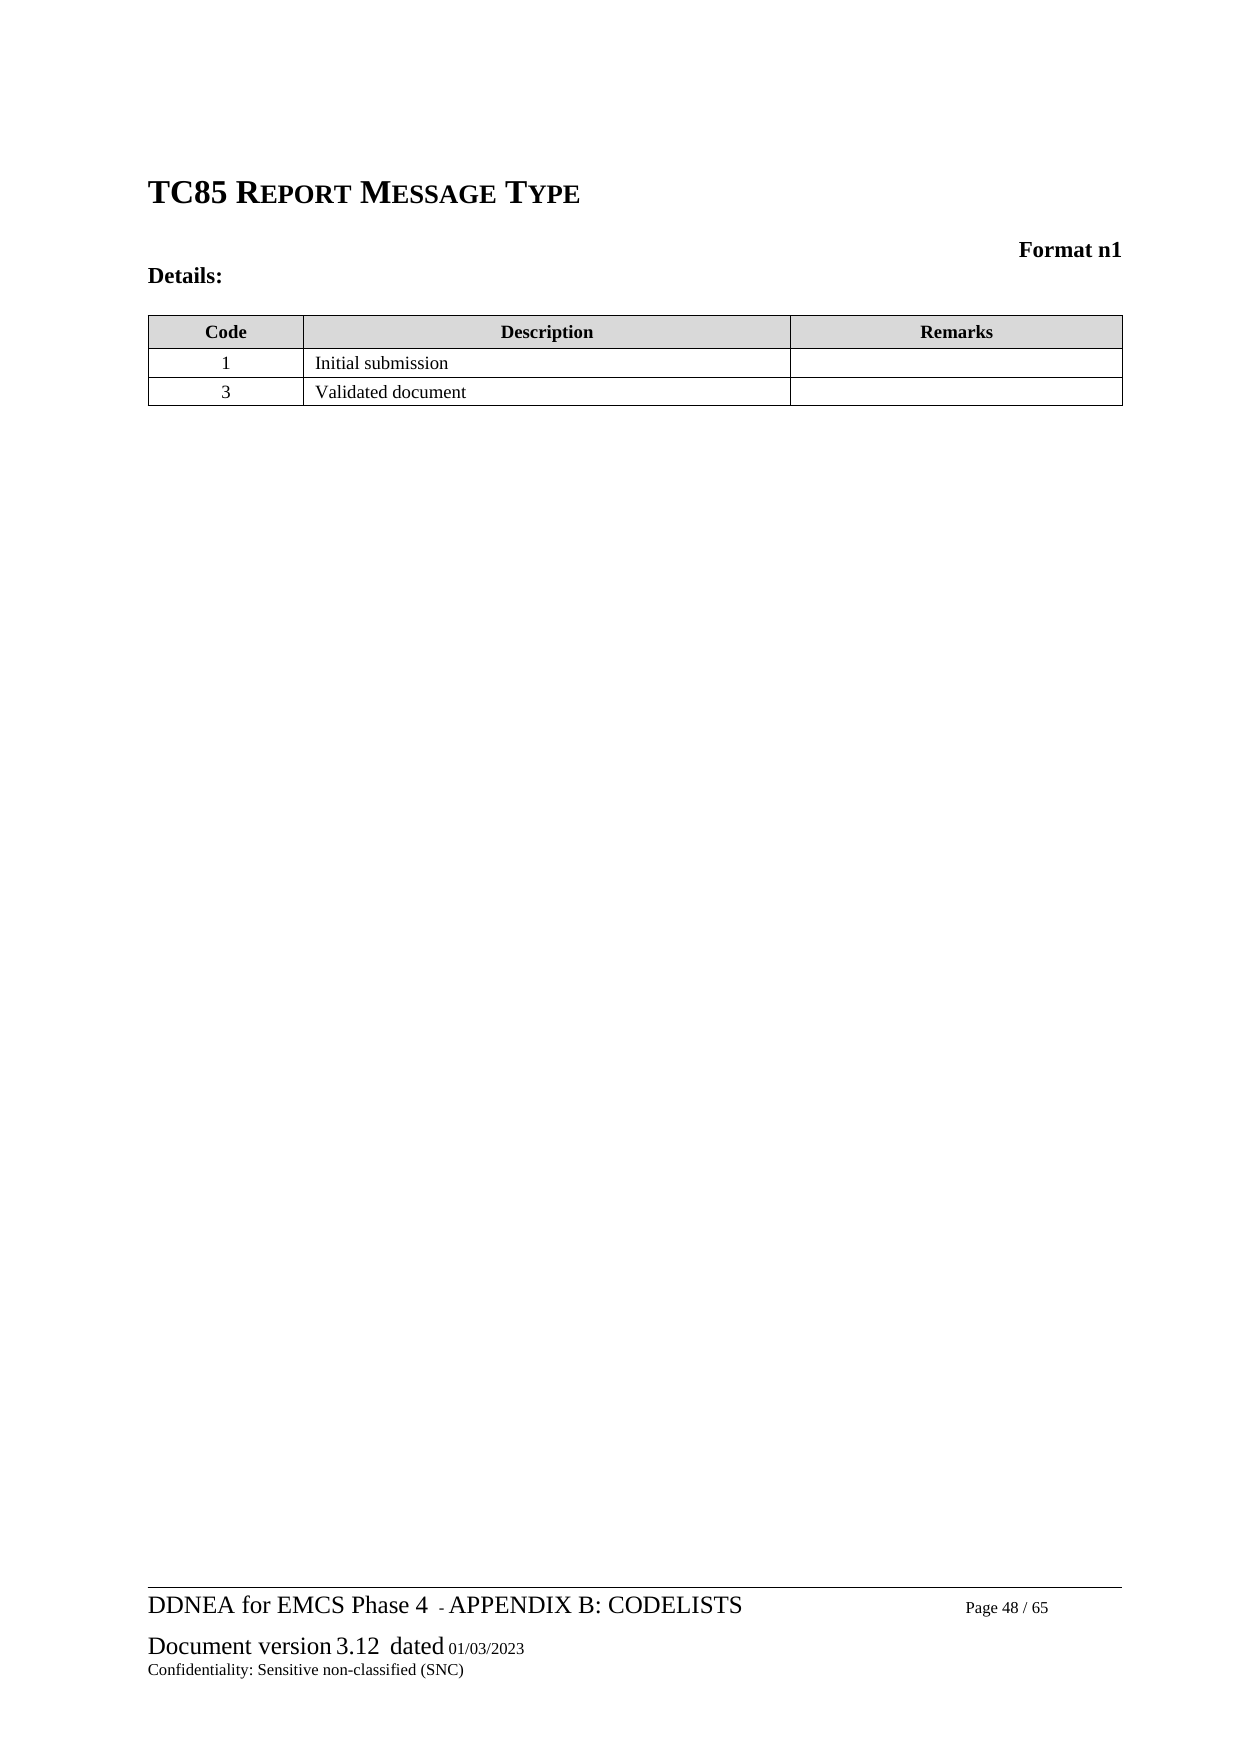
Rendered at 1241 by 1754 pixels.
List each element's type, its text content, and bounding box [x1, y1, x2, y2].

table_cell Validated document [304, 378, 790, 405]
table_cell [791, 349, 1122, 377]
text Format n1 [148, 236, 1122, 262]
table_cell Initial submission [304, 349, 790, 377]
table_cell [791, 378, 1122, 405]
table_cell 3 [149, 378, 303, 405]
text TC85 Report Message Type [148, 173, 1122, 211]
table_header Code [149, 316, 303, 348]
table_header Remarks [791, 316, 1122, 348]
table_header Description [304, 316, 790, 348]
table_cell 1 [149, 349, 303, 377]
text Details: [148, 262, 1122, 289]
